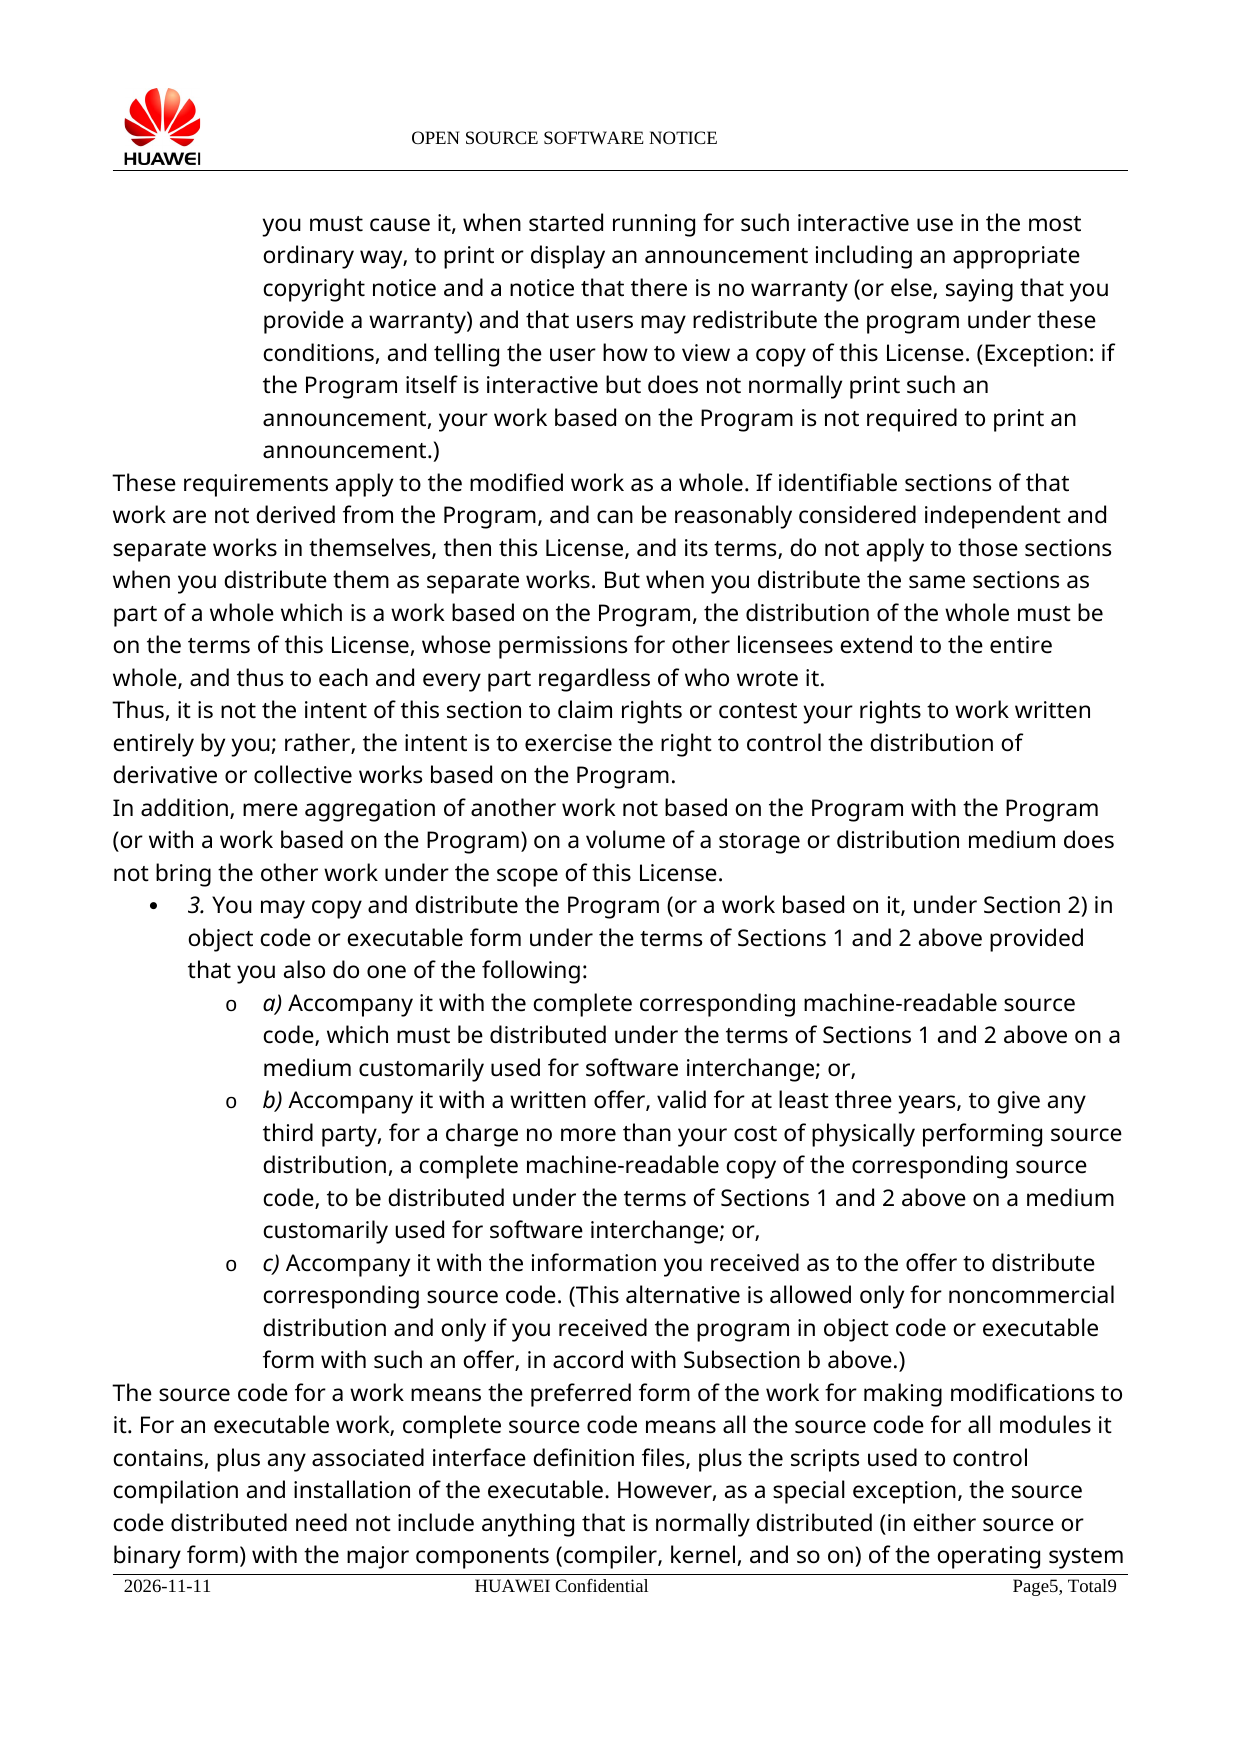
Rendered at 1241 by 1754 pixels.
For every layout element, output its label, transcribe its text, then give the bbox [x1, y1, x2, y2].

picture [124, 88, 201, 165]
text These requirements apply to the modified work as a whole. If identifiable sections of that work are not derived from the Program, and can be reasonably considered independent and separate works in themselves, then this License, and its terms, do not apply to those sections when you distribute them as separate works. But when you distribute the same sections as part of a whole which is a work based on the Program, the distribution of the whole must be on the terms of this License, whose permissions for other licensees extend to the entire whole, and thus to each and every part regardless of who wrote it. [112, 466, 1128, 694]
list a) Accompany it with the complete corresponding machine-readable source code, which must be distributed under the terms of Sections 1 and 2 above on a medium customarily used for software interchange; or, [225, 986, 1128, 1084]
list c) Accompany it with the information you received as to the offer to distribute corresponding source code. (This alternative is allowed only for noncommercial distribution and only if you received the program in object code or executable form with such an offer, in accord with Subsection b above.) [225, 1246, 1128, 1376]
list 3. You may copy and distribute the Program (or a work based on it, under Section 2) in object code or executable form under the terms of Sections 1 and 2 above provided that you also do one of the following: [150, 889, 1128, 986]
text Thus, it is not the intent of this section to claim rights or contest your rights to work written entirely by you; rather, the intent is to exercise the right to control the distribution of derivative or collective works based on the Program. [112, 694, 1128, 791]
list b) Accompany it with a written offer, valid for at least three years, to give any third party, for a charge no more than your cost of physically performing source distribution, a complete machine-readable copy of the corresponding source code, to be distributed under the terms of Sections 1 and 2 above on a medium customarily used for software interchange; or, [225, 1084, 1128, 1246]
text In addition, mere aggregation of another work not based on the Program with the Program (or with a work based on the Program) on a volume of a storage or distribution medium does not bring the other work under the scope of this License. [112, 791, 1128, 889]
